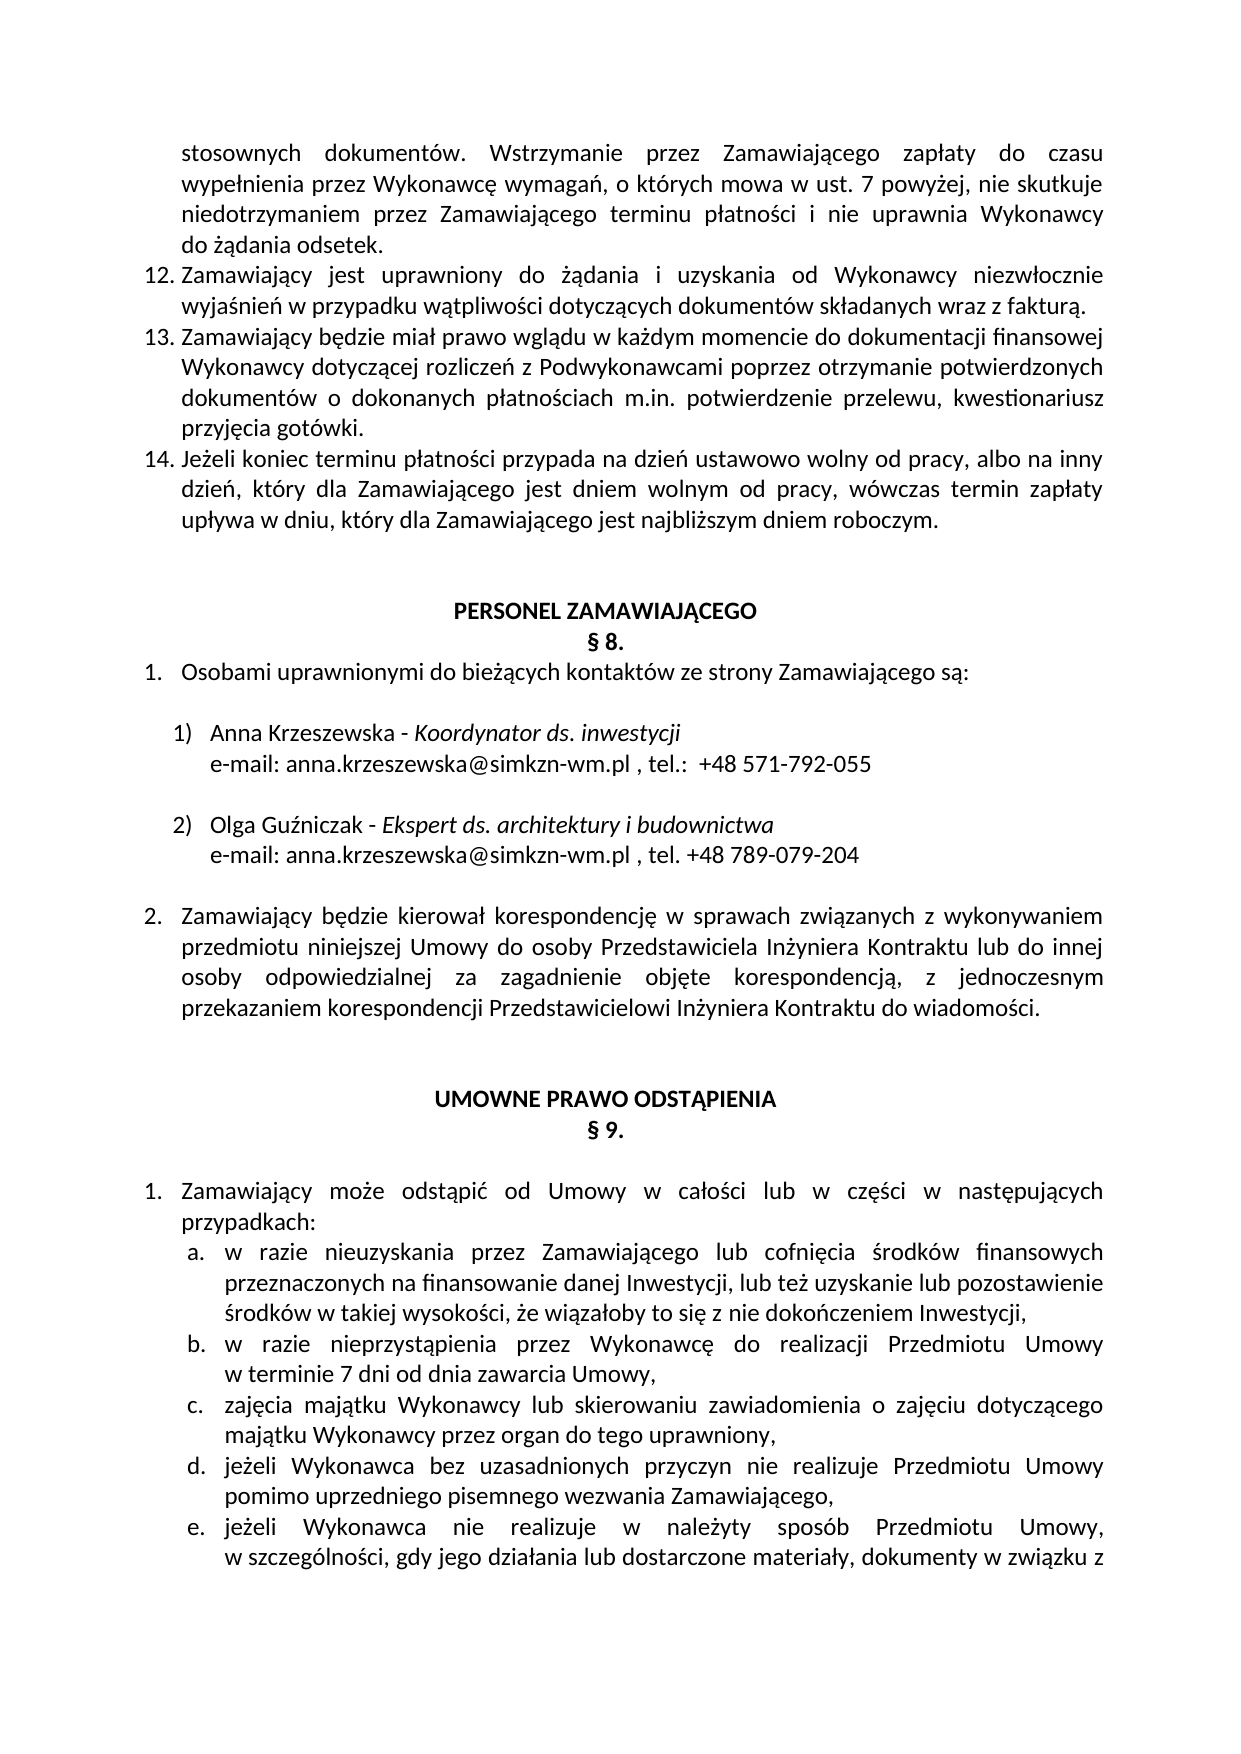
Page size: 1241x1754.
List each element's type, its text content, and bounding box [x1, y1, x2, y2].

text PERSONEL ZAMAWIAJĄCEGO [106, 595, 1105, 626]
text e-mail: anna.krzeszewska@simkzn-wm.pl , tel. +48 789-079-204 [210, 839, 1105, 870]
list Zamawiający jest uprawniony do żądania i uzyskania od Wykonawcy niezwłocznie wyjaśnień w przypadku wątpliwości dotyczących dokumentów składanych wraz z fakturą. [144, 259, 1105, 321]
list zajęcia majątku Wykonawcy lub skierowaniu zawiadomienia o zajęciu dotyczącego majątku Wykonawcy przez organ do tego uprawniony, [187, 1389, 1105, 1450]
list Olga Guźniczak - Ekspert ds. architektury i budownictwa [172, 809, 1105, 839]
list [144, 137, 1105, 259]
text e-mail: anna.krzeszewska@simkzn-wm.pl , tel.: +48 571-792-055 [210, 748, 1105, 778]
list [187, 1511, 1105, 1572]
list jeżeli Wykonawca bez uzasadnionych przyczyn nie realizuje Przedmiotu Umowy pomimo uprzedniego pisemnego wezwania Zamawiającego, [187, 1450, 1105, 1511]
text § 9. [106, 1114, 1105, 1145]
list Zamawiający będzie miał prawo wglądu w każdym momencie do dokumentacji finansowej Wykonawcy dotyczącej rozliczeń z Podwykonawcami poprzez otrzymanie potwierdzonych dokumentów o dokonanych płatnościach m.in. potwierdzenie przelewu, kwestionariusz przyjęcia gotówki. [144, 321, 1105, 443]
list Osobami uprawnionymi do bieżących kontaktów ze strony Zamawiającego są: [144, 656, 1105, 687]
list Zamawiający będzie kierował korespondencję w sprawach związanych z wykonywaniem przedmiotu niniejszej Umowy do osoby Przedstawiciela Inżyniera Kontraktu lub do innej osoby odpowiedzialnej za zagadnienie objęte korespondencją, z jednoczesnym przekazaniem korespondencji Przedstawicielowi Inżyniera Kontraktu do wiadomości. [144, 901, 1105, 1023]
text § 8. [106, 626, 1105, 656]
list w razie nieuzyskania przez Zamawiającego lub cofnięcia środków finansowych przeznaczonych na finansowanie danej Inwestycji, lub też uzyskanie lub pozostawienie środków w takiej wysokości, że wiązałoby to się z nie dokończeniem Inwestycji, [187, 1236, 1105, 1328]
list Anna Krzeszewska - Koordynator ds. inwestycji [172, 717, 1105, 748]
text UMOWNE PRAWO ODSTĄPIENIA [106, 1084, 1105, 1114]
list Jeżeli koniec terminu płatności przypada na dzień ustawowo wolny od pracy, albo na inny dzień, który dla Zamawiającego jest dniem wolnym od pracy, wówczas termin zapłaty upływa w dniu, który dla Zamawiającego jest najbliższym dniem roboczym. [144, 443, 1105, 534]
list Zamawiający może odstąpić od Umowy w całości lub w części w następujących przypadkach: [144, 1175, 1105, 1236]
list w razie nieprzystąpienia przez Wykonawcę do realizacji Przedmiotu Umowy w terminie 7 dni od dnia zawarcia Umowy, [187, 1328, 1105, 1389]
